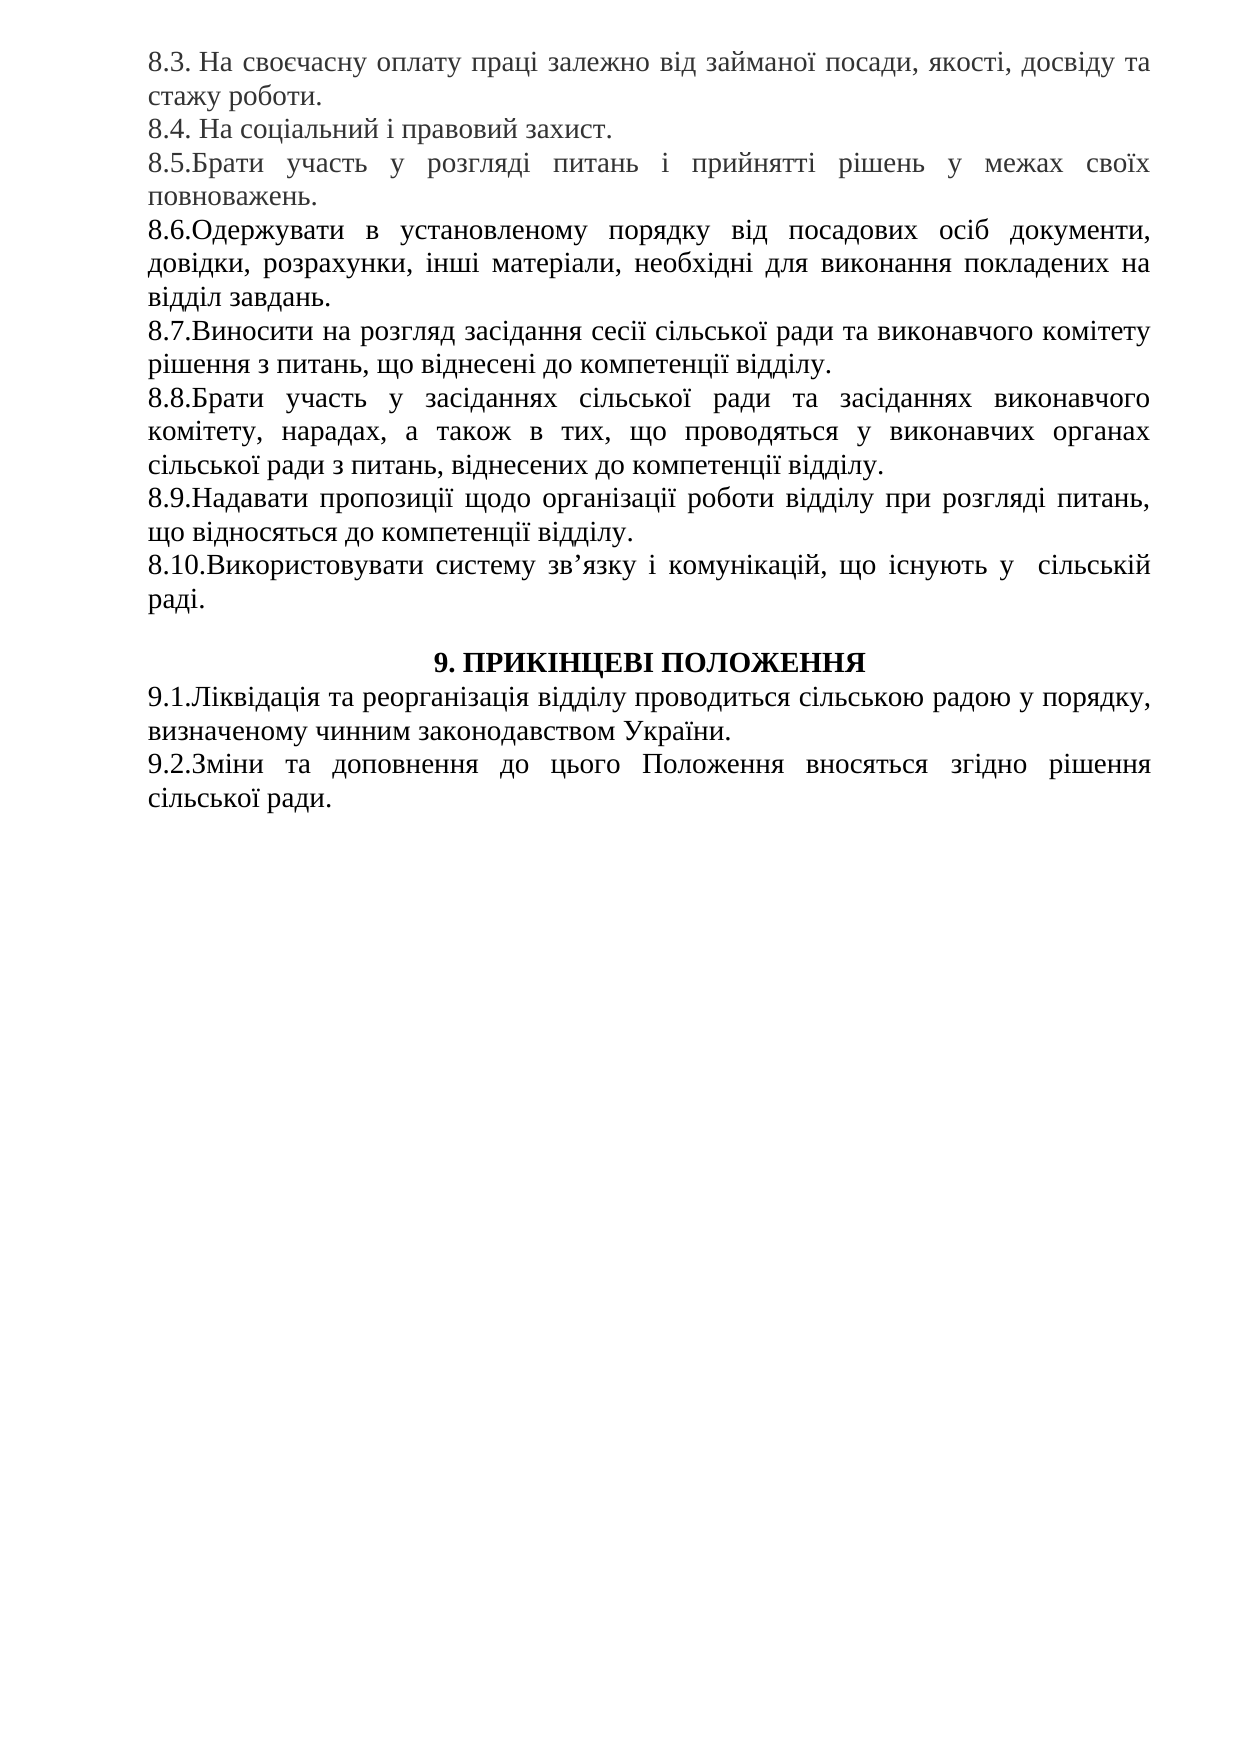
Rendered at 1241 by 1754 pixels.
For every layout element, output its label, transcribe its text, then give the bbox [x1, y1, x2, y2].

text 8.6.Одержувати в установленому порядку від посадових осіб документи, довідки, розрахунки, інші матеріали, необхідні для виконання покладених на відділ завдань. [148, 212, 1152, 313]
text 8.7.Виносити на розгляд засідання сесії сільської ради та виконавчого комітету рішення з питань, що віднесені до компетенції відділу. [148, 313, 1152, 380]
text 9.2.Зміни та доповнення до цього Положення вносяться згідно рішення сільської ради. [148, 746, 1152, 813]
text 8.9.Надавати пропозиції щодо організації роботи відділу при розгляді питань, що відносяться до компетенції відділу. [148, 480, 1152, 547]
text 8.10.Використовувати систему зв’язку і комунікацій, що існують у сільській раді. [148, 547, 1152, 614]
text 9. ПРИКІНЦЕВІ ПОЛОЖЕННЯ [148, 646, 1152, 679]
text 8.4. На соціальний і правовий захист. [148, 111, 1152, 145]
text 8.8.Брати участь у засіданнях сільської ради та засіданнях виконавчого комітету, нарадах, а також в тих, що проводяться у виконавчих органах сільської ради з питань, віднесених до компетенції відділу. [148, 380, 1152, 480]
text 8.5.Брати участь у розгляді питань і прийнятті рішень у межах своїх повноважень. [148, 145, 1152, 212]
text 9.1.Ліквідація та реорганізація відділу проводиться сільською радою у порядку, визначеному чинним законодавством України. [148, 679, 1152, 746]
text 8.3. На своєчасну оплату праці залежно від займаної посади, якості, досвіду та стажу роботи. [148, 44, 1152, 111]
